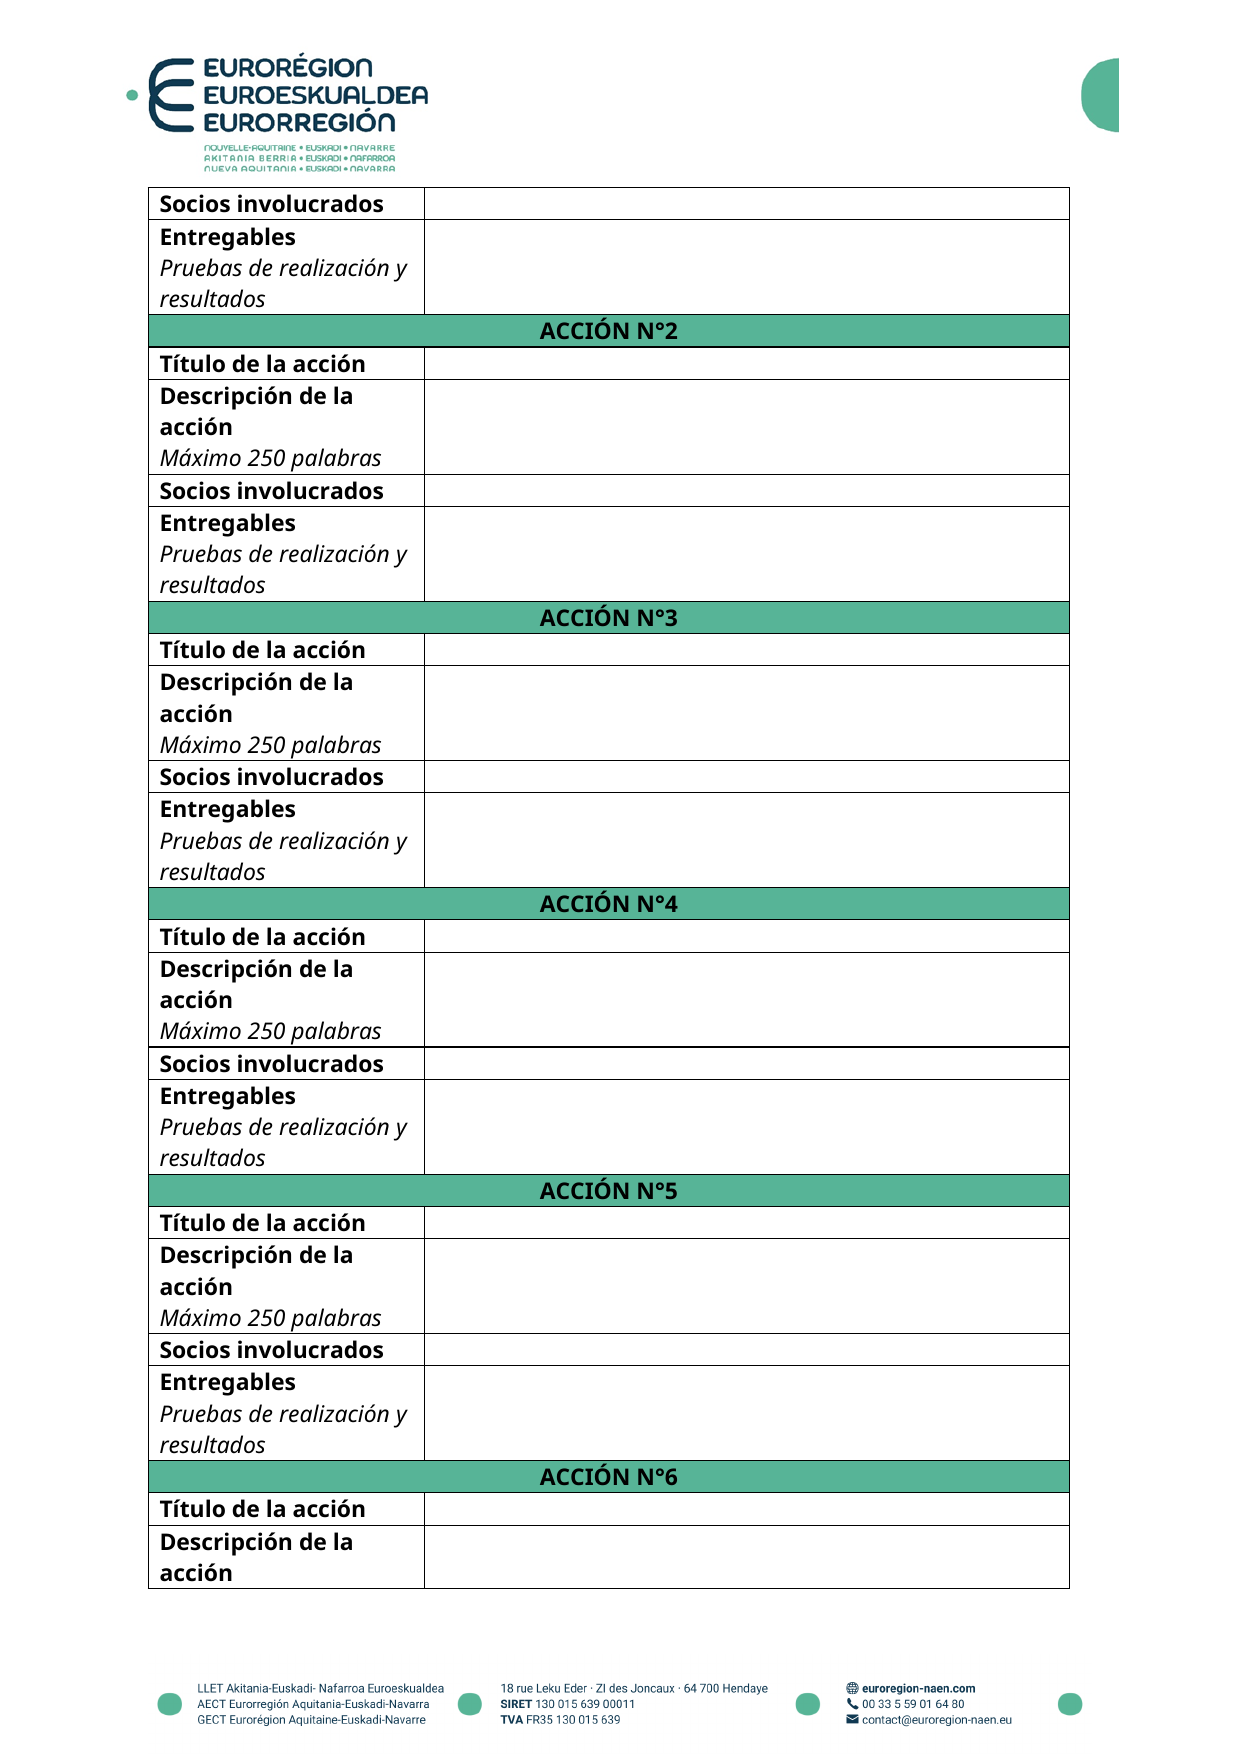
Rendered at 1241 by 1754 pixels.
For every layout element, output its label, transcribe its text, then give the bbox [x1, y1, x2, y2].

table_cell Título de la acción [149, 1207, 424, 1238]
table_cell ACCIÓN N°3 [149, 602, 1069, 633]
table_cell Socios involucrados [149, 1334, 424, 1365]
table_cell Socios involucrados [149, 188, 424, 219]
table_cell [425, 507, 1069, 601]
table_cell ACCIÓN N°2 [149, 315, 1069, 346]
table_cell [425, 761, 1069, 792]
table_cell [425, 380, 1069, 473]
table_cell Entregables Pruebas de realización y resultados [149, 507, 424, 601]
table_cell [425, 1207, 1069, 1238]
table_cell Socios involucrados [149, 761, 424, 792]
table_cell [425, 634, 1069, 665]
table_cell Descripción de la acción Máximo 250 palabras [149, 666, 424, 760]
table_cell [425, 348, 1069, 379]
table_cell Socios involucrados [149, 475, 424, 506]
table_cell Socios involucrados [149, 1048, 424, 1079]
picture [147, 1654, 1093, 1754]
table_cell ACCIÓN N°5 [149, 1175, 1069, 1206]
table_cell Entregables Pruebas de realización y resultados [149, 220, 424, 314]
table_cell [425, 793, 1069, 887]
table_cell Descripción de la acción Máximo 250 palabras [149, 1526, 424, 1588]
table_cell Título de la acción [149, 634, 424, 665]
table_cell [425, 1366, 1069, 1460]
table_cell Descripción de la acción Máximo 250 palabras [149, 380, 424, 473]
table_cell Título de la acción [149, 920, 424, 952]
table_cell ACCIÓN N°4 [149, 888, 1069, 919]
table_cell [425, 953, 1069, 1046]
table_cell Título de la acción [149, 348, 424, 379]
table_cell [425, 1048, 1069, 1079]
table_cell Entregables Pruebas de realización y resultados [149, 1366, 424, 1460]
table_cell [425, 188, 1069, 219]
table_cell [425, 1239, 1069, 1333]
table_cell Entregables Pruebas de realización y resultados [149, 1080, 424, 1173]
table_cell ACCIÓN N°6 [149, 1461, 1069, 1492]
table_cell [425, 1080, 1069, 1173]
table_cell [425, 475, 1069, 506]
table_cell [425, 1493, 1069, 1524]
table_cell [425, 220, 1069, 314]
table_cell Entregables Pruebas de realización y resultados [149, 793, 424, 887]
table_cell [425, 1334, 1069, 1365]
table_cell Descripción de la acción Máximo 250 palabras [149, 953, 424, 1046]
table_cell [425, 920, 1069, 952]
table_cell [425, 1526, 1069, 1588]
table_cell Descripción de la acción Máximo 250 palabras [149, 1239, 424, 1333]
picture [48, 37, 1119, 187]
table_cell [425, 666, 1069, 760]
table_cell Título de la acción [149, 1493, 424, 1524]
